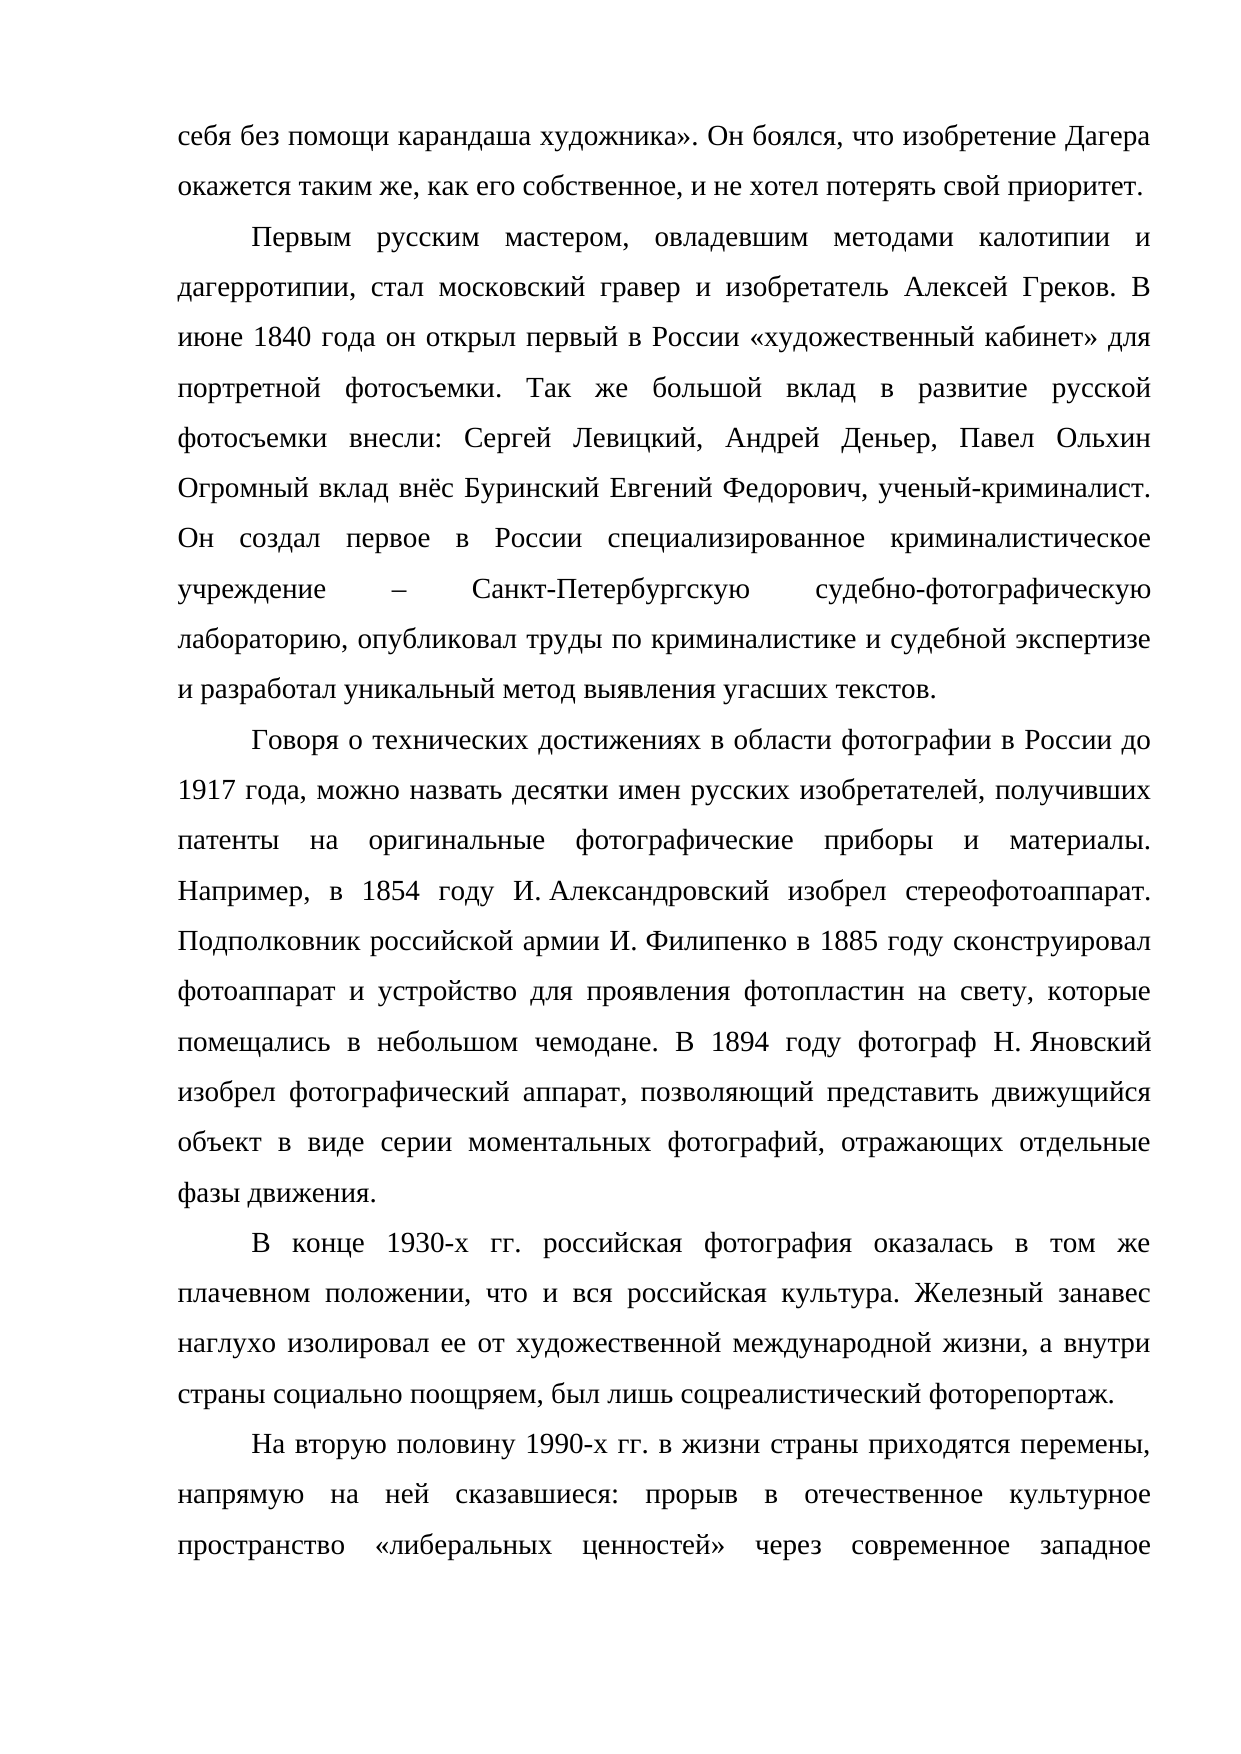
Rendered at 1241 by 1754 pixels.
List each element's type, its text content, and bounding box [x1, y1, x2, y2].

text Говоря о технических достижениях в области фотографии в России до 1917 года, можно назвать десятки имен русских изобретателей, получивших патенты на оригинальные фотографические приборы и материалы. Например, в 1854 году И. Александровский изобрел стереофотоаппарат. Подполковник российской армии И. Филипенко в 1885 году сконструировал фотоаппарат и устройство для проявления фотопластин на свету, которые помещались в небольшом чемодане. В 1894 году фотограф Н. Яновский изобрел фотографический аппарат, позволяющий представить движущийся объект в виде серии моментальных фотографий, отражающих отдельные фазы движения. [177, 722, 1152, 1208]
text Первым русским мастером, овладевшим методами калотипии и дагерротипии, стал московский гравер и изобретатель Алексей Греков. В июне 1840 года он открыл первый в России «художественный кабинет» для портретной фотосъемки. Так же большой вклад в развитие русской фотосъемки внесли: Сергей Левицкий, Андрей Деньер, Павел Ольхин Огромный вклад внёс Буринский Евгений Федорович, ученый-криминалист. Он создал первое в России специализированное криминалистическое учреждение – Санкт-Петербургскую судебно-фотографическую лабораторию, опубликовал труды по криминалистике и судебной экспертизе и разработал уникальный метод выявления угасших текстов. [177, 219, 1152, 705]
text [177, 118, 1152, 202]
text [177, 1426, 1152, 1560]
text В конце 1930-х гг. российская фотография оказалась в том же плачевном положении, что и вся российская культура. Железный занавес наглухо изолировал ее от художественной международной жизни, а внутри страны социально поощряем, был лишь соцреалистический фоторепортаж. [177, 1225, 1152, 1409]
